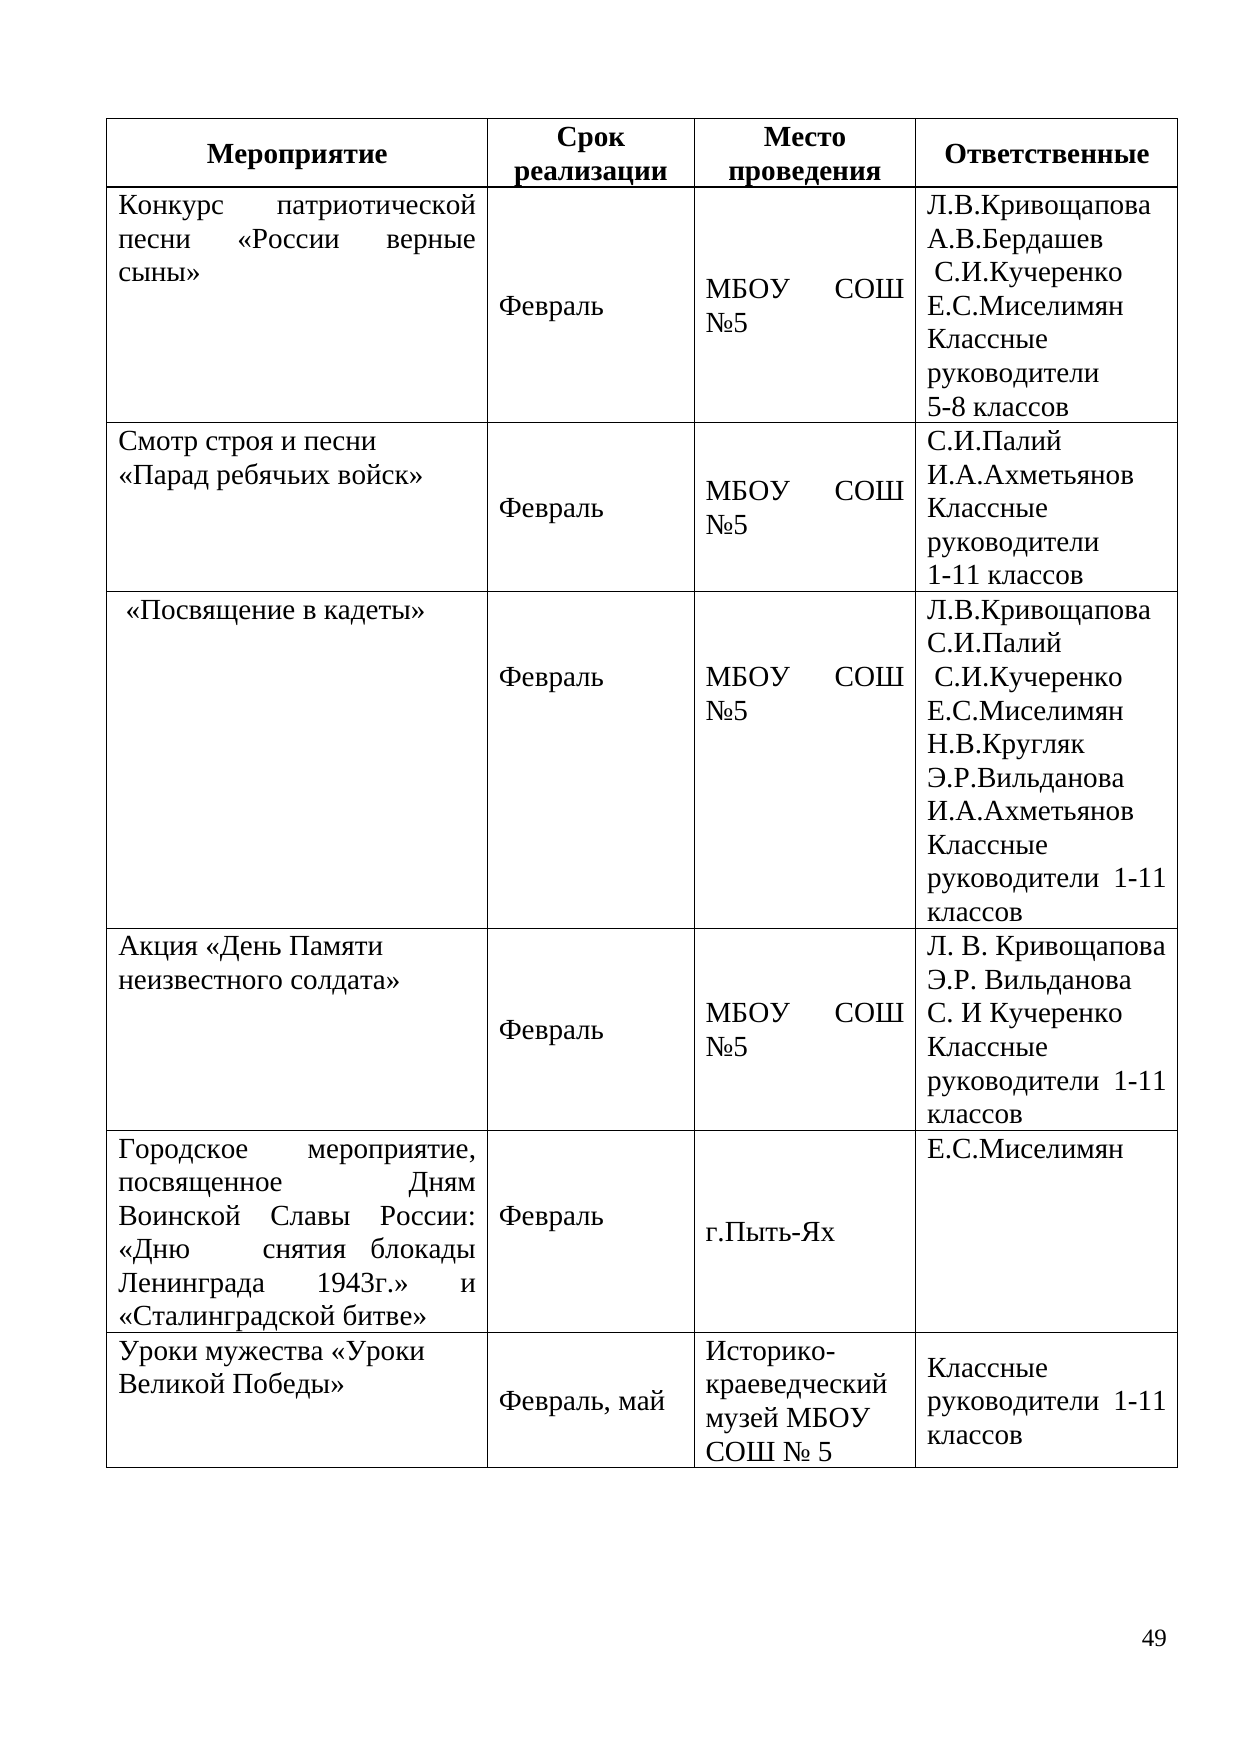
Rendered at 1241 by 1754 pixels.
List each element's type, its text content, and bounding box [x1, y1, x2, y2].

table_cell Февраль [488, 929, 694, 1130]
table_cell Л. В. Кривощапова Э.Р. Вильданова С. И Кучеренко Классные руководители 1-11 классов [916, 929, 1177, 1130]
table_cell МБОУ СОШ №5 [695, 423, 915, 591]
table_cell г.Пыть-Ях [695, 1131, 915, 1332]
table_cell Февраль [488, 188, 694, 422]
table_cell МБОУ СОШ №5 [695, 929, 915, 1130]
table_cell Конкурс патриотической песни «России верные сыны» [107, 188, 487, 422]
table_cell «Посвящение в кадеты» [107, 592, 487, 927]
table_cell С.И.Палий И.А.Ахметьянов Классные руководители 1-11 классов [916, 423, 1177, 591]
table_cell Л.В.Кривощапова С.И.Палий С.И.Кучеренко Е.С.Миселимян Н.В.Кругляк Э.Р.Вильданова И.А.Ахметьянов Классные руководители 1-11 классов [916, 592, 1177, 927]
table_cell Уроки мужества «Уроки Великой Победы» [107, 1333, 487, 1467]
table_cell Февраль [488, 1131, 694, 1332]
table_cell Акция «День Памяти неизвестного солдата» [107, 929, 487, 1130]
table_header Ответственные [916, 119, 1177, 186]
table_header Место проведения [695, 119, 915, 186]
table_cell Смотр строя и песни «Парад ребячьих войск» [107, 423, 487, 591]
table_cell Е.С.Миселимян [916, 1131, 1177, 1332]
table_cell Классные руководители 1-11 классов [916, 1333, 1177, 1467]
table_cell Л.В.Кривощапова А.В.Бердашев С.И.Кучеренко Е.С.Миселимян Классные руководители 5-8 классов [916, 188, 1177, 422]
table_cell Историко-краеведческий музей МБОУ СОШ № 5 [695, 1333, 915, 1467]
table_cell МБОУ СОШ №5 [695, 592, 915, 927]
table_cell МБОУ СОШ №5 [695, 188, 915, 422]
table_header Срок реализации [488, 119, 694, 186]
table_cell Февраль, май [488, 1333, 694, 1467]
table_cell Городское мероприятие, посвященное Дням Воинской Славы России: «Дню снятия блокады Ленинграда 1943г.» и «Сталинградской битве» [107, 1131, 487, 1332]
table_cell Февраль [488, 592, 694, 927]
table_header Мероприятие [107, 119, 487, 186]
table_cell Февраль [488, 423, 694, 591]
